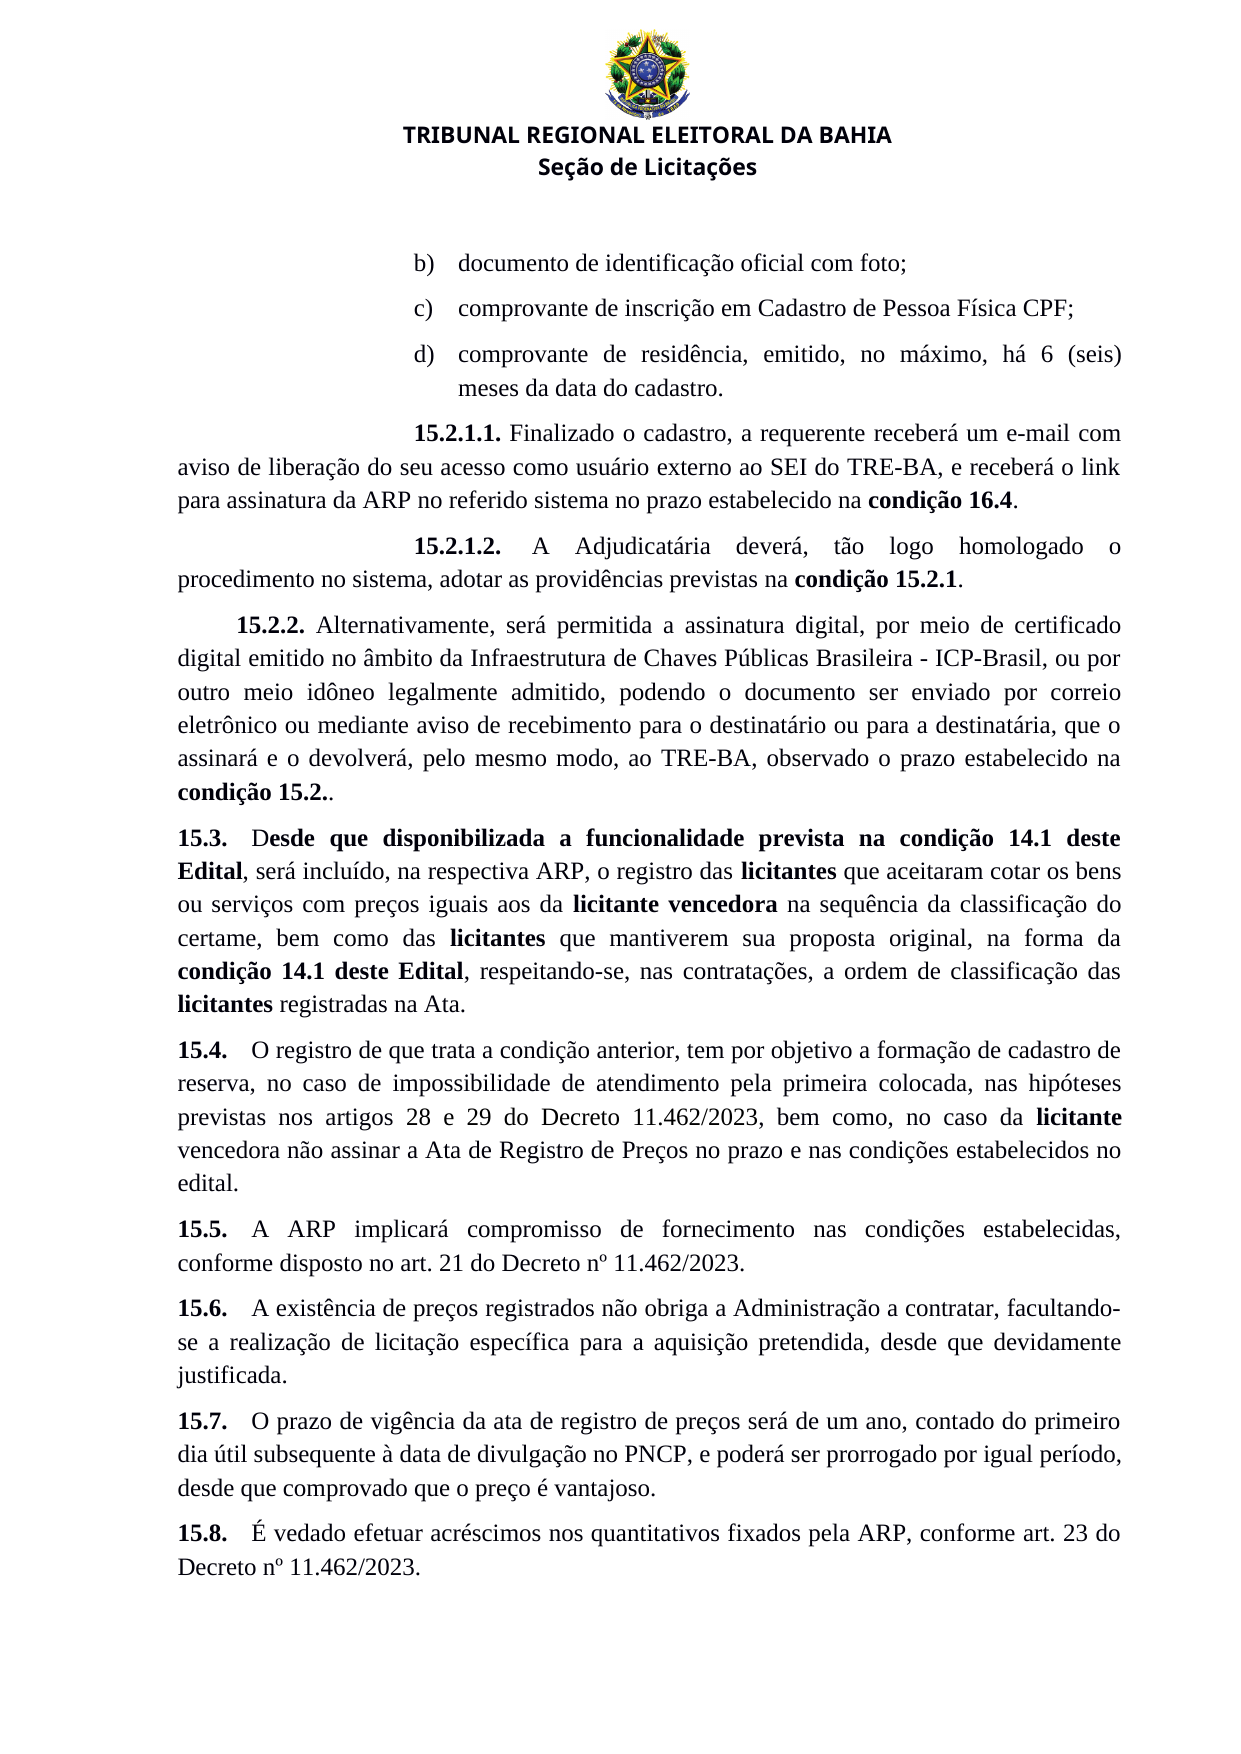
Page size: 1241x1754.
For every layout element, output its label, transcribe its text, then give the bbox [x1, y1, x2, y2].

text 15.5. A ARP implicará compromisso de fornecimento nas condições estabelecidas, conforme disposto no art. 21 do Decreto nº 11.462/2023. [177, 1211, 1122, 1278]
text 15.7. O prazo de vigência da ata de registro de preços será de um ano, contado do primeiro dia útil subsequente à data de divulgação no PNCP, e poderá ser prorrogado por igual período, desde que comprovado que o preço é vantajoso. [177, 1403, 1122, 1503]
text 15.6. A existência de preços registrados não obriga a Administração a contratar, facultando-se a realização de licitação específica para a aquisição pretendida, desde que devidamente justificada. [177, 1290, 1122, 1390]
text 15.2.2. Alternativamente, será permitida a assinatura digital, por meio de certificado digital emitido no âmbito da Infraestrutura de Chaves Públicas Brasileira - ICP-Brasil, ou por outro meio idôneo legalmente admitido, podendo o documento ser enviado por correio eletrônico ou mediante aviso de recebimento para o destinatário ou para a destinatária, que o assinará e o devolverá, pelo mesmo modo, ao TRE-BA, observado o prazo estabelecido na condição 15.2.. [177, 607, 1122, 807]
text 15.2.1.1. Finalizado o cadastro, a requerente receberá um e-mail com aviso de liberação do seu acesso como usuário externo ao SEI do TRE-BA, e receberá o link para assinatura da ARP no referido sistema no prazo estabelecido na condição 16.4. [177, 415, 1122, 515]
text 15.4. O registro de que trata a condição anterior, tem por objetivo a formação de cadastro de reserva, no caso de impossibilidade de atendimento pela primeira colocada, nas hipóteses previstas nos artigos 28 e 29 do Decreto 11.462/2023, bem como, no caso da licitante vencedora não assinar a Ata de Registro de Preços no prazo e nas condições estabelecidos no edital. [177, 1032, 1122, 1198]
text d) comprovante de residência, emitido, no máximo, há 6 (seis) meses da data do cadastro. [413, 336, 1122, 403]
text c) comprovante de inscrição em Cadastro de Pessoa Física CPF; [413, 290, 1122, 323]
text b) documento de identificação oficial com foto; [413, 244, 1122, 278]
text 15.2.1.2. A Adjudicatária deverá, tão logo homologado o procedimento no sistema, adotar as providências previstas na condição 15.2.1. [177, 528, 1122, 594]
text 15.8. É vedado efetuar acréscimos nos quantitativos fixados pela ARP, conforme art. 23 do Decreto nº 11.462/2023. [177, 1515, 1122, 1582]
text 15.3. Desde que disponibilizada a funcionalidade prevista na condição 14.1 deste Edital, será incluído, na respectiva ARP, o registro das licitantes que aceitaram cotar os bens ou serviços com preços iguais aos da licitante vencedora na sequência da classificação do certame, bem como das licitantes que mantiverem sua proposta original, na forma da condição 14.1 deste Edital, respeitando-se, nas contratações, a ordem de classificação das licitantes registradas na Ata. [177, 819, 1122, 1019]
